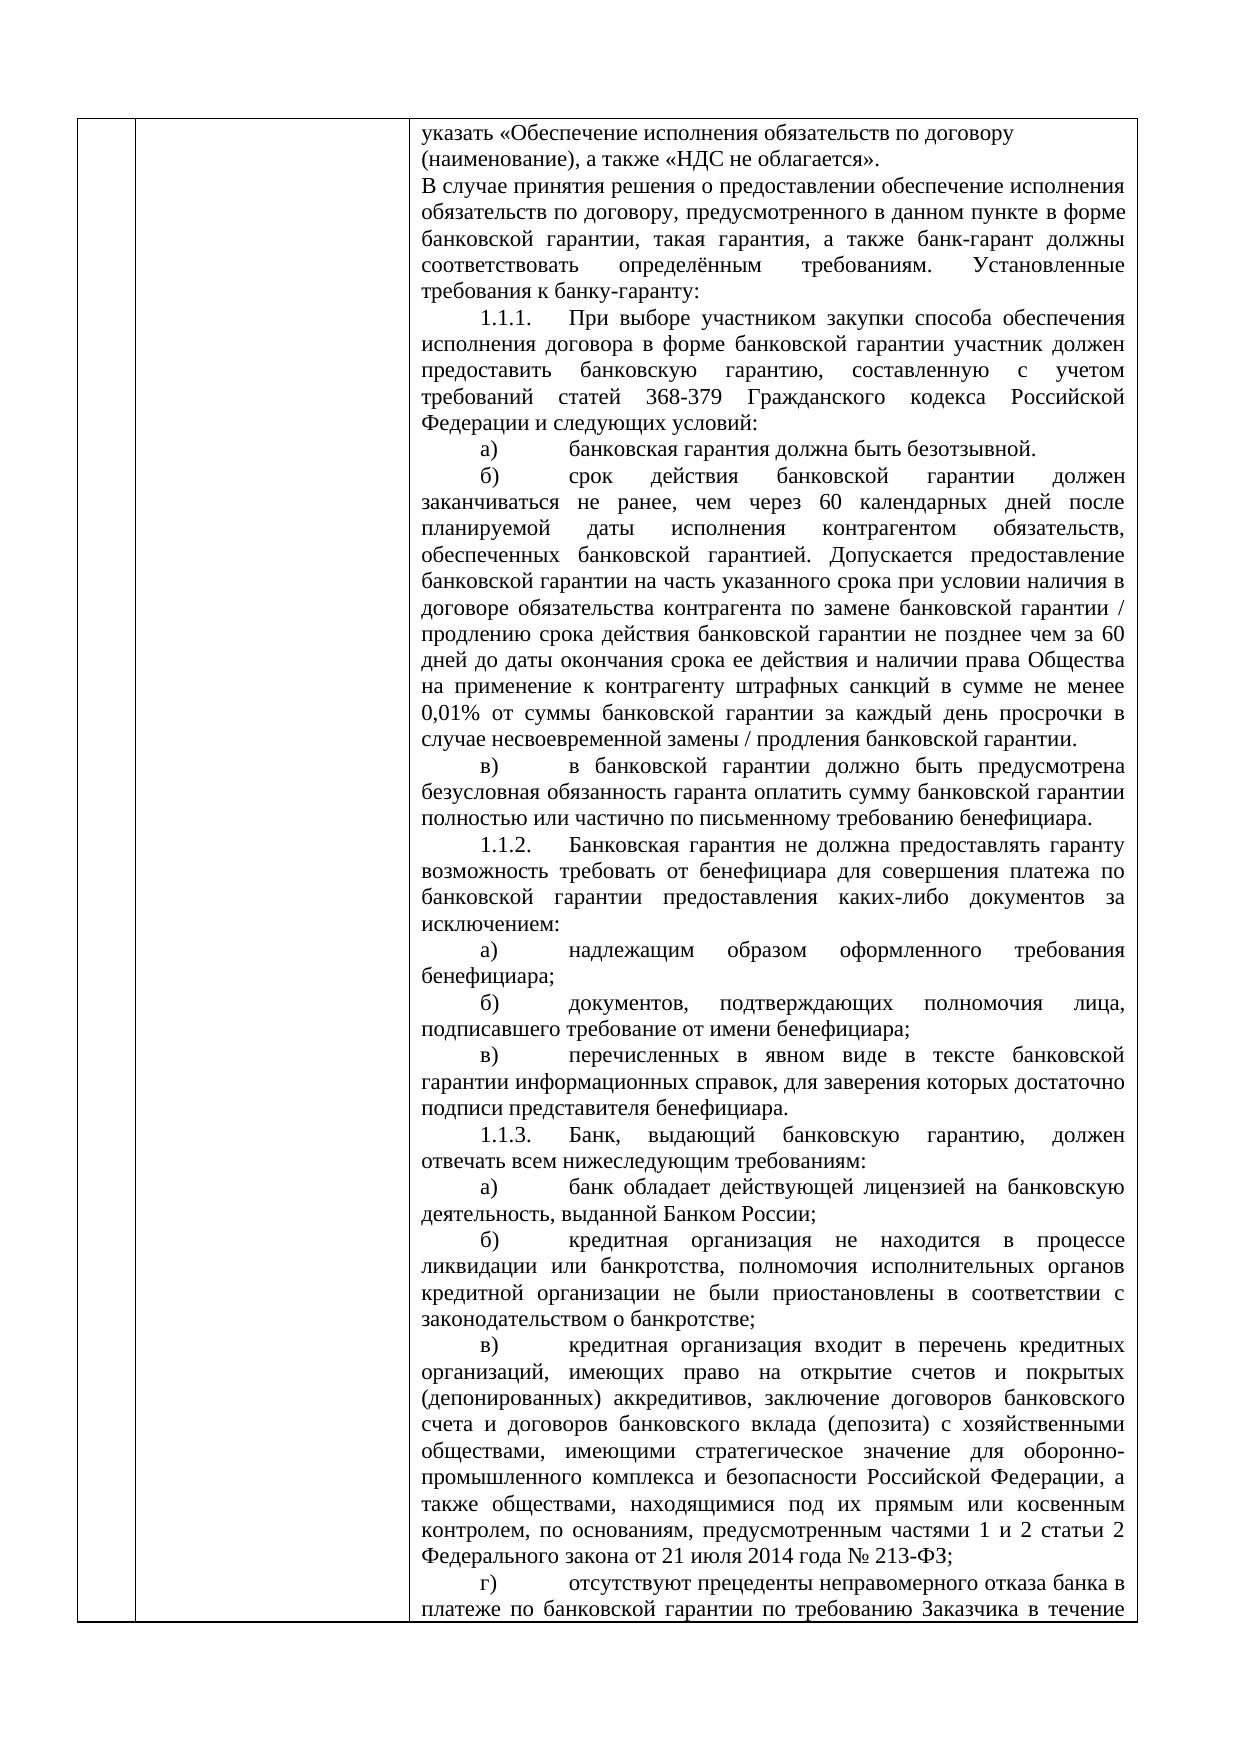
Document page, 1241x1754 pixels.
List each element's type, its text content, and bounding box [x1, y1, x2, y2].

table_cell 9 [78, 119, 135, 1621]
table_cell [136, 119, 409, 1621]
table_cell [410, 119, 1137, 1621]
